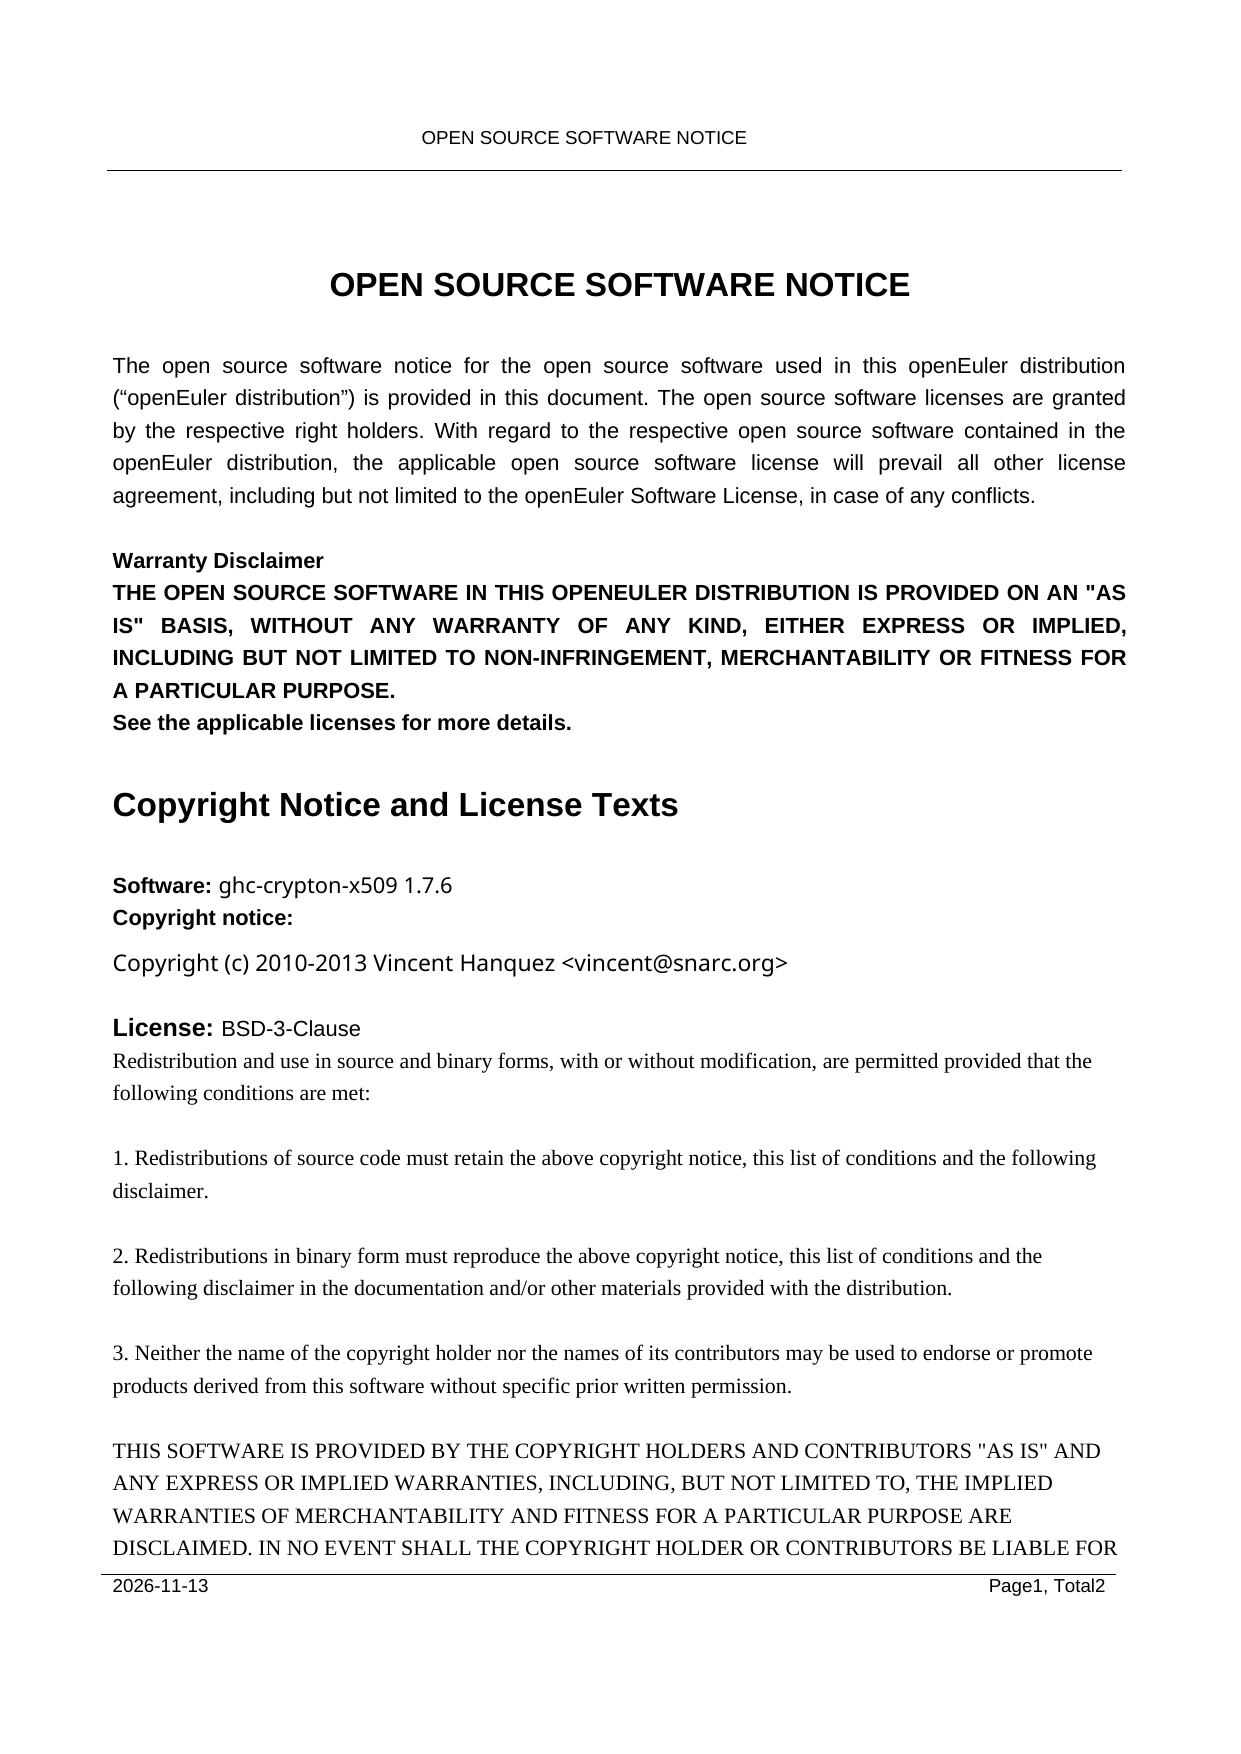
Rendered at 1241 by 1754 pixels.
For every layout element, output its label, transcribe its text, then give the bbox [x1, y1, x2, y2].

title Software: ghc-crypton-x509 1.7.6 [112, 869, 1128, 901]
text Copyright notice: [112, 901, 1128, 934]
text The open source software notice for the open source software used in this openEuler distribution (“openEuler distribution”) is provided in this document. The open source software licenses are granted by the respective right holders. With regard to the respective open source software contained in the openEuler distribution, the applicable open source software license will prevail all other license agreement, including but not limited to the openEuler Software License, in case of any conflicts. [112, 349, 1128, 511]
text Warranty Disclaimer [112, 544, 1128, 576]
text License: BSD-3-Clause [112, 1012, 1128, 1044]
text OPEN SOURCE SOFTWARE NOTICE [112, 251, 1128, 316]
text Copyright (c) 2010-2013 Vincent Hanquez <vincent@snarc.org> [112, 947, 1128, 1012]
text Copyright Notice and License Texts [112, 771, 1128, 836]
text THE OPEN SOURCE SOFTWARE IN THIS OPENEULER DISTRIBUTION IS PROVIDED ON AN "AS IS" BASIS, WITHOUT ANY WARRANTY OF ANY KIND, EITHER EXPRESS OR IMPLIED, INCLUDING BUT NOT LIMITED TO NON-INFRINGEMENT, MERCHANTABILITY OR FITNESS FOR A PARTICULAR PURPOSE. See the applicable licenses for more details. [112, 576, 1128, 739]
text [112, 1044, 1128, 1564]
